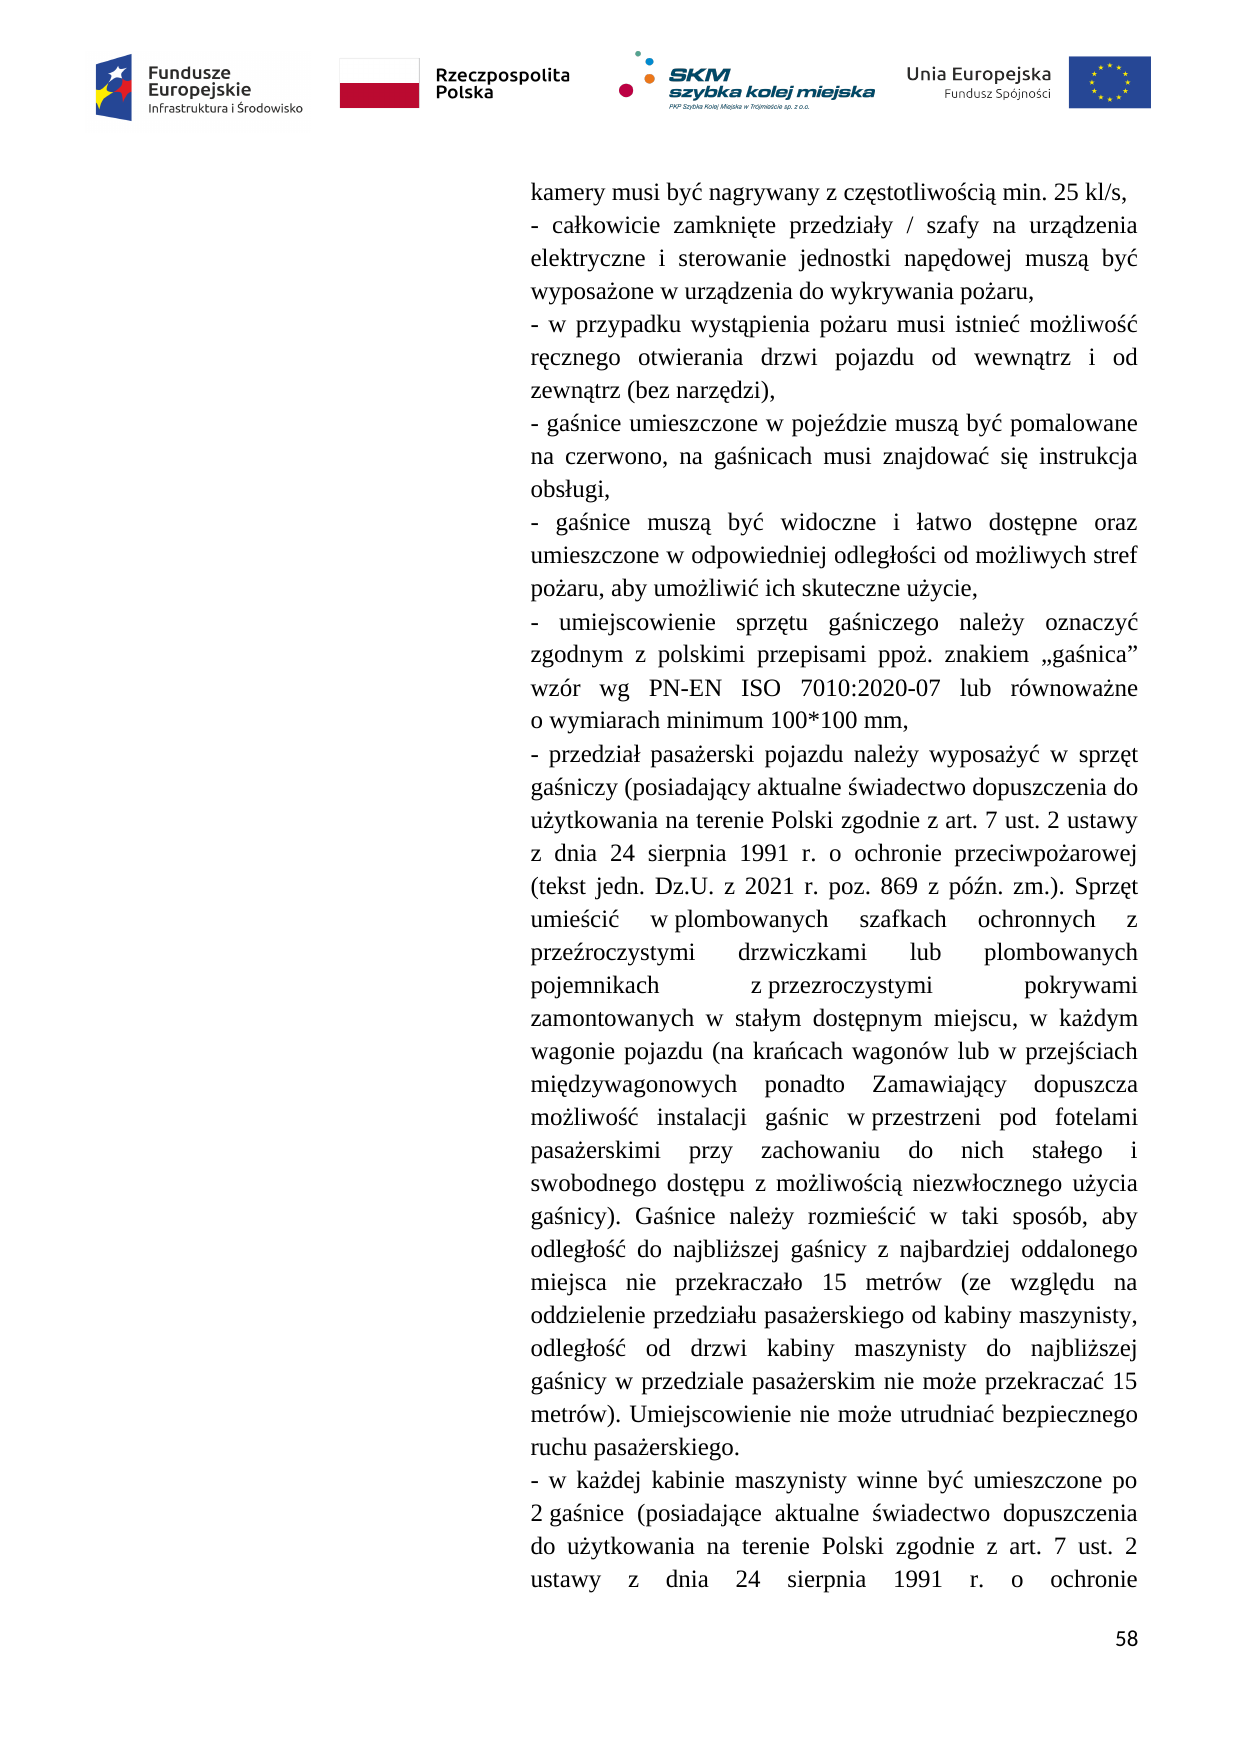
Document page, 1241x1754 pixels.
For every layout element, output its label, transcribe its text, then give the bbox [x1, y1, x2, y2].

picture [85, 51, 311, 133]
picture [889, 24, 1169, 141]
picture [322, 41, 587, 125]
picture [619, 51, 875, 110]
